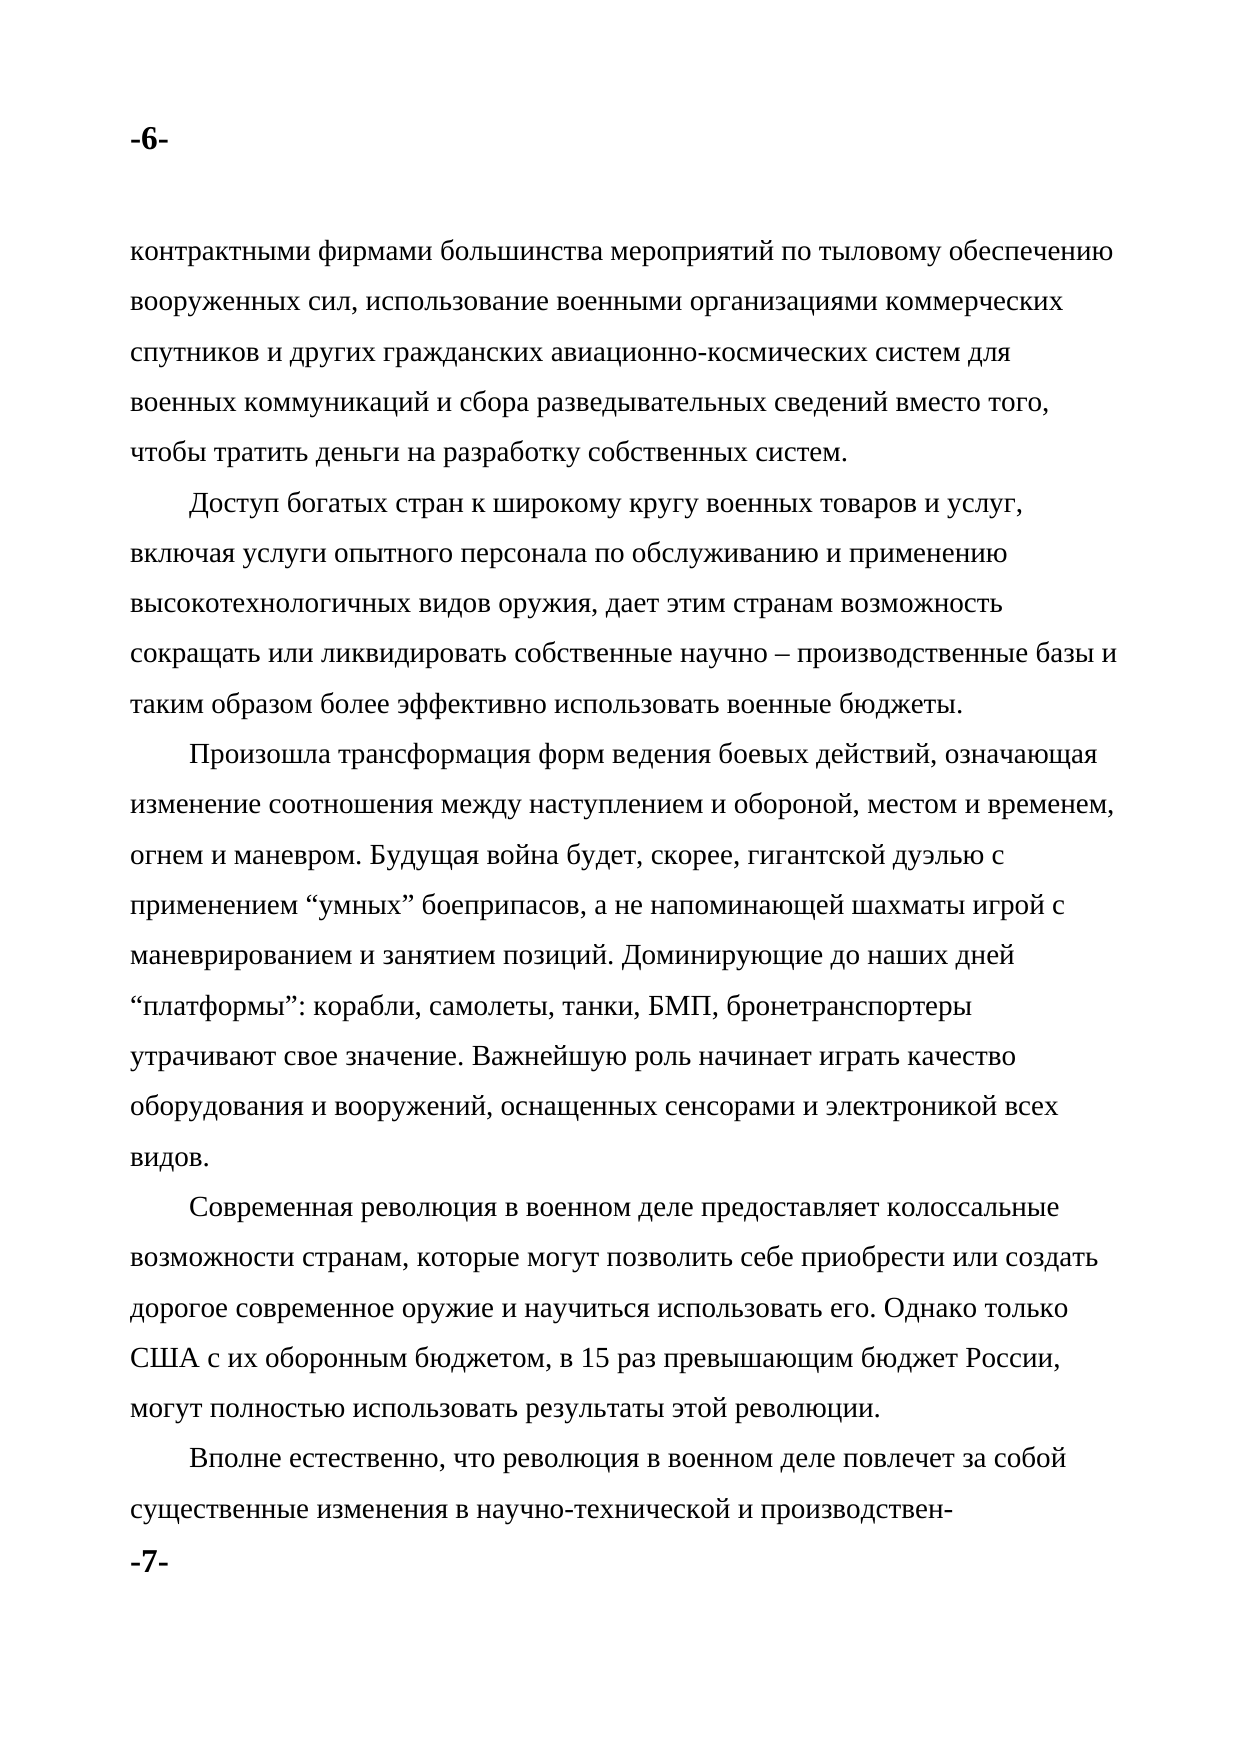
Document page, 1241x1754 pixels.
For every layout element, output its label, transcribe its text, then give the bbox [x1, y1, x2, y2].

text -6- [130, 118, 1122, 156]
text Современная революция в военном деле предоставляет колоссальные возможности странам, которые могут позволить себе приобрести или создать дорогое современное оружие и научиться использовать его. Однако только США с их оборонным бюджетом, в 15 раз превышающим бюджет России, могут полностью использовать результаты этой революции. [130, 1189, 1122, 1424]
text -7- [130, 1541, 1122, 1579]
text контрактными фирмами большинства мероприятий по тыловому обеспечению вооруженных сил, использование военными организациями коммерческих спутников и других гражданских авиационно-космических систем для военных коммуникаций и сбора разведывательных сведений вместо того, чтобы тратить деньги на разработку собственных систем. [130, 233, 1122, 468]
text Доступ богатых стран к широкому кругу военных товаров и услуг, включая услуги опытного персонала по обслуживанию и применению высокотехнологичных видов оружия, дает этим странам возможность сокращать или ликвидировать собственные научно – производственные базы и таким образом более эффективно использовать военные бюджеты. [130, 485, 1122, 719]
text Вполне естественно, что революция в военном деле повлечет за собой существенные изменения в научно-технической и производствен- [130, 1441, 1122, 1524]
text Произошла трансформация форм ведения боевых действий, означающая изменение соотношения между наступлением и обороной, местом и временем, огнем и маневром. Будущая война будет, скорее, гигантской дуэлью с применением “умных” боеприпасов, а не напоминающей шахматы игрой с маневрированием и занятием позиций. Доминирующие до наших дней “платформы”: корабли, самолеты, танки, БМП, бронетранспортеры утрачивают свое значение. Важнейшую роль начинает играть качество оборудования и вооружений, оснащенных сенсорами и электроникой всех видов. [130, 736, 1122, 1172]
